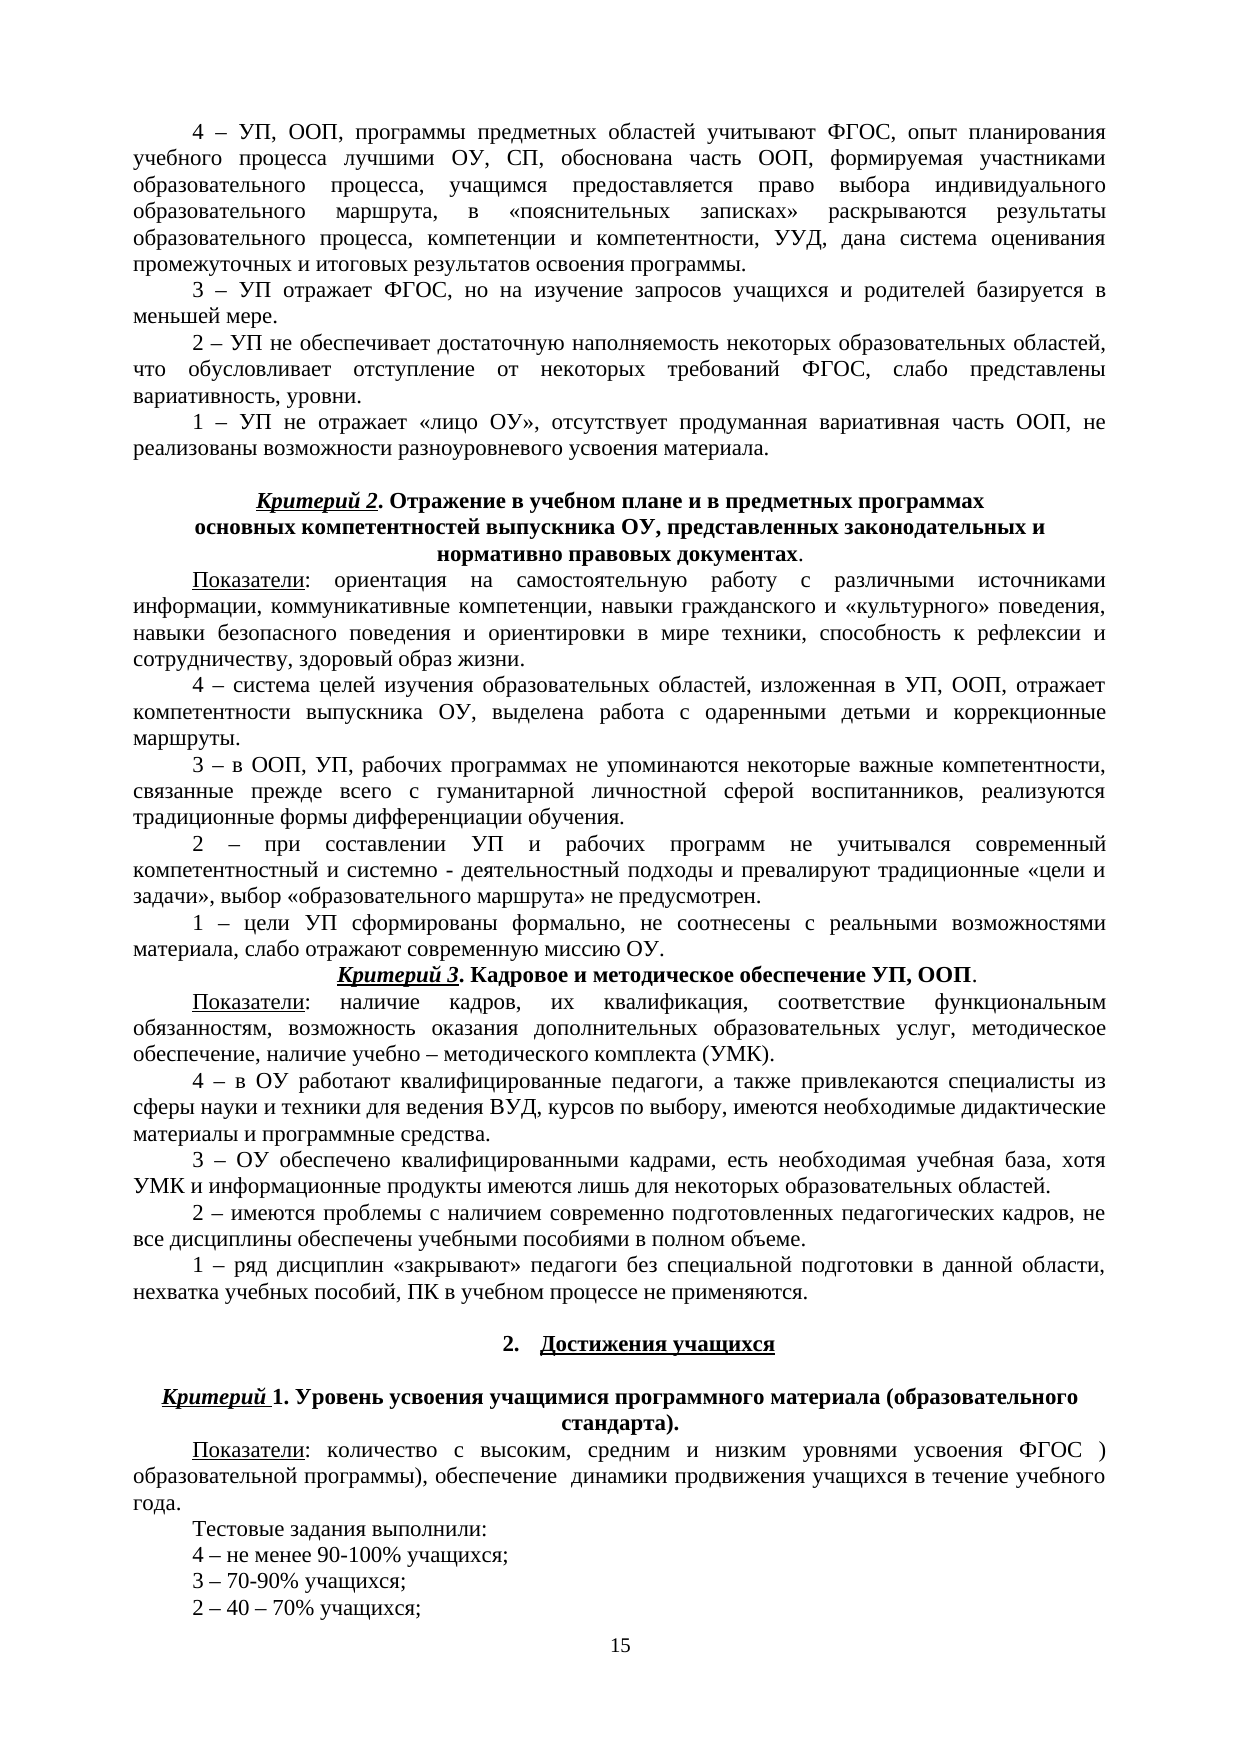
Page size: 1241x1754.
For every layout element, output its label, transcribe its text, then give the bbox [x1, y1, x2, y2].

list 3 – УП отражает ФГОС, но на изучение запросов учащихся и родителей базируется в меньшей мере. [133, 276, 1107, 329]
list 4 – УП, ООП, программы предметных областей учитывают ФГОС, опыт планирования учебного процесса лучшими ОУ, СП, обоснована часть ООП, формируемая участниками образовательного процесса, учащимся предоставляется право выбора индивидуального образовательного маршрута, в «пояснительных записках» раскрываются результаты образовательного процесса, компетенции и компетентности, УУД, дана система оценивания промежуточных и итоговых результатов освоения программы. [133, 118, 1107, 276]
list 4 – система целей изучения образовательных областей, изложенная в УП, ООП, отражает компетентности выпускника ОУ, выделена работа с одаренными детьми и коррекционные маршруты. [133, 672, 1107, 751]
list 4 – в ОУ работают квалифицированные педагоги, а также привлекаются специалисты из сферы науки и техники для ведения ВУД, курсов по выбору, имеются необходимые дидактические материалы и программные средства. [133, 1067, 1107, 1146]
list 2 – при составлении УП и рабочих программ не учитывался современный компетентностный и системно - деятельностный подходы и превалируют традиционные «цели и задачи», выбор «образовательного маршрута» не предусмотрен. [133, 830, 1107, 909]
list 3 – 70-90% учащихся; [133, 1568, 1107, 1594]
list 2 – имеются проблемы с наличием современно подготовленных педагогических кадров, не все дисциплины обеспечены учебными пособиями в полном объеме. [133, 1199, 1107, 1251]
list 4 – не менее 90-100% учащихся; [133, 1541, 1107, 1568]
list Достижения учащихся [170, 1330, 1107, 1357]
list Критерий 3. Кадровое и методическое обеспечение УП, ООП. [133, 961, 1107, 988]
list 1 – ряд дисциплин «закрывают» педагоги без специальной подготовки в данной области, нехватка учебных пособий, ПК в учебном процессе не применяются. [133, 1251, 1107, 1304]
list 1 – цели УП сформированы формально, не соотнесены с реальными возможностями материала, слабо отражают современную миссию ОУ. [133, 909, 1107, 961]
list Показатели: количество с высоким, средним и низким уровнями усвоения ФГОС ) образовательной программы), обеспечение динамики продвижения учащихся в течение учебного года. [133, 1436, 1107, 1515]
list 3 – ОУ обеспечено квалифицированными кадрами, есть необходимая учебная база, хотя УМК и информационные продукты имеются лишь для некоторых образовательных областей. [133, 1146, 1107, 1199]
list Показатели: ориентация на самостоятельную работу с различными источниками информации, коммуникативные компетенции, навыки гражданского и «культурного» поведения, навыки безопасного поведения и ориентировки в мире техники, способность к рефлексии и сотрудничеству, здоровый образ жизни. [133, 566, 1107, 672]
list Критерий 2. Отражение в учебном плане и в предметных программах [133, 487, 1107, 513]
list Критерий 1. Уровень усвоения учащимися программного материала (образовательного стандарта). [133, 1383, 1107, 1436]
list Показатели: наличие кадров, их квалификация, соответствие функциональным обязанностям, возможность оказания дополнительных образовательных услуг, методическое обеспечение, наличие учебно – методического комплекта (УМК). [133, 988, 1107, 1067]
list Тестовые задания выполнили: [133, 1515, 1107, 1541]
list основных компетентностей выпускника ОУ, представленных законодательных и нормативно правовых документах. [133, 513, 1107, 566]
list 2 – УП не обеспечивает достаточную наполняемость некоторых образовательных областей, что обусловливает отступление от некоторых требований ФГОС, слабо представлены вариативность, уровни. [133, 329, 1107, 408]
list 3 – в ООП, УП, рабочих программах не упоминаются некоторые важные компетентности, связанные прежде всего с гуманитарной личностной сферой воспитанников, реализуются традиционные формы дифференциации обучения. [133, 751, 1107, 830]
list 2 – 40 – 70% учащихся; [133, 1594, 1107, 1620]
list 1 – УП не отражает «лицо ОУ», отсутствует продуманная вариативная часть ООП, не реализованы возможности разноуровневого усвоения материала. [133, 408, 1107, 461]
